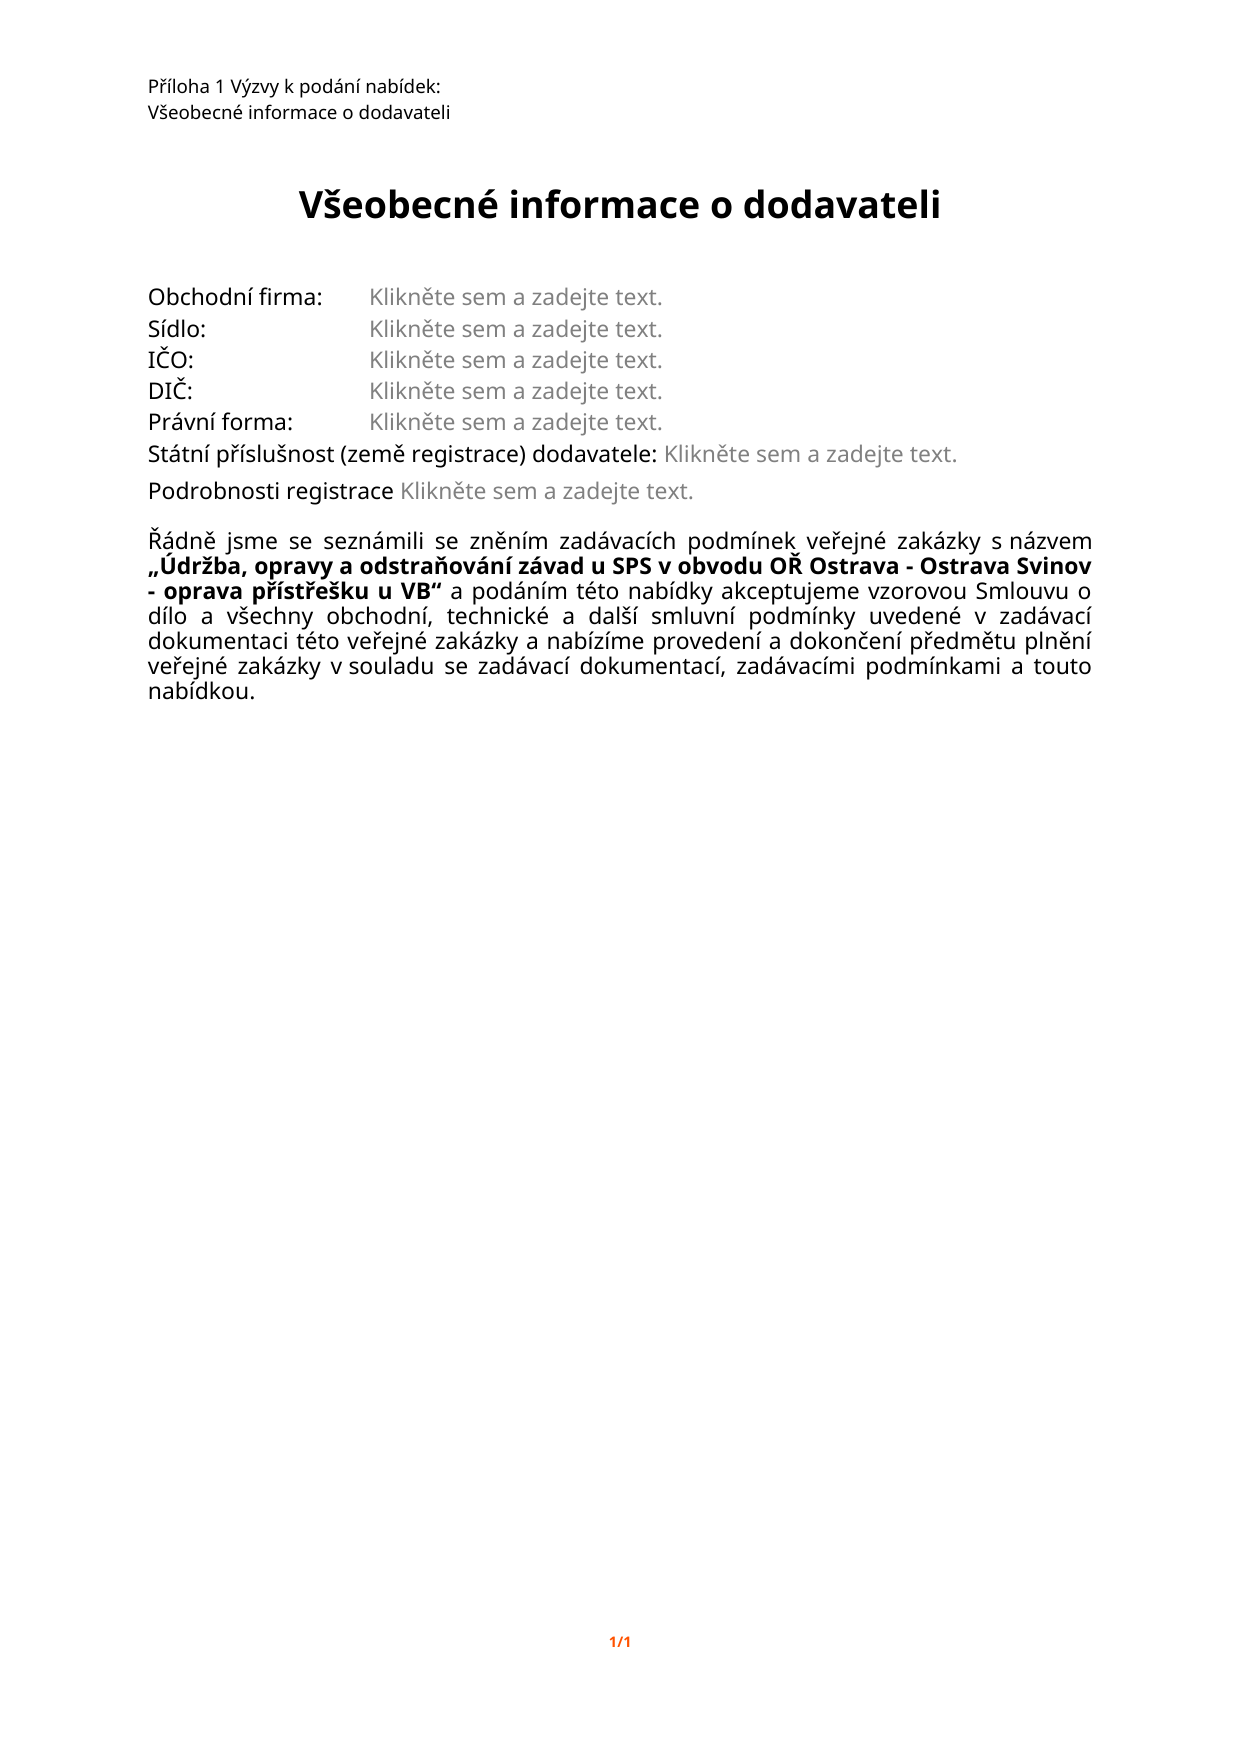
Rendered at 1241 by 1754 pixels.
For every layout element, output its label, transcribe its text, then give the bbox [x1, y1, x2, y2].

text Řádně jsme se seznámili se zněním zadávacích podmínek veřejné zakázky s názvem „Údržba, opravy a odstraňování závad u SPS v obvodu OŘ Ostrava - Ostrava Svinov - oprava přístřešku u VB“ a podáním této nabídky akceptujeme vzorovou Smlouvu o dílo a všechny obchodní, technické a další smluvní podmínky uvedené v zadávací dokumentaci této veřejné zakázky a nabízíme provedení a dokončení předmětu plnění veřejné zakázky v souladu se zadávací dokumentací, zadávacími podmínkami a touto nabídkou. [148, 529, 1093, 704]
text IČO: [148, 348, 1093, 373]
title Všeobecné informace o dodavateli [148, 178, 1093, 229]
text DIČ: [148, 379, 1093, 404]
text Státní příslušnost (země registrace) dodavatele: [148, 442, 1093, 467]
text Právní forma: [148, 411, 1093, 436]
text Obchodní firma: [148, 286, 1093, 311]
text Sídlo: [148, 317, 1093, 342]
text Podrobnosti registrace [148, 479, 1093, 504]
